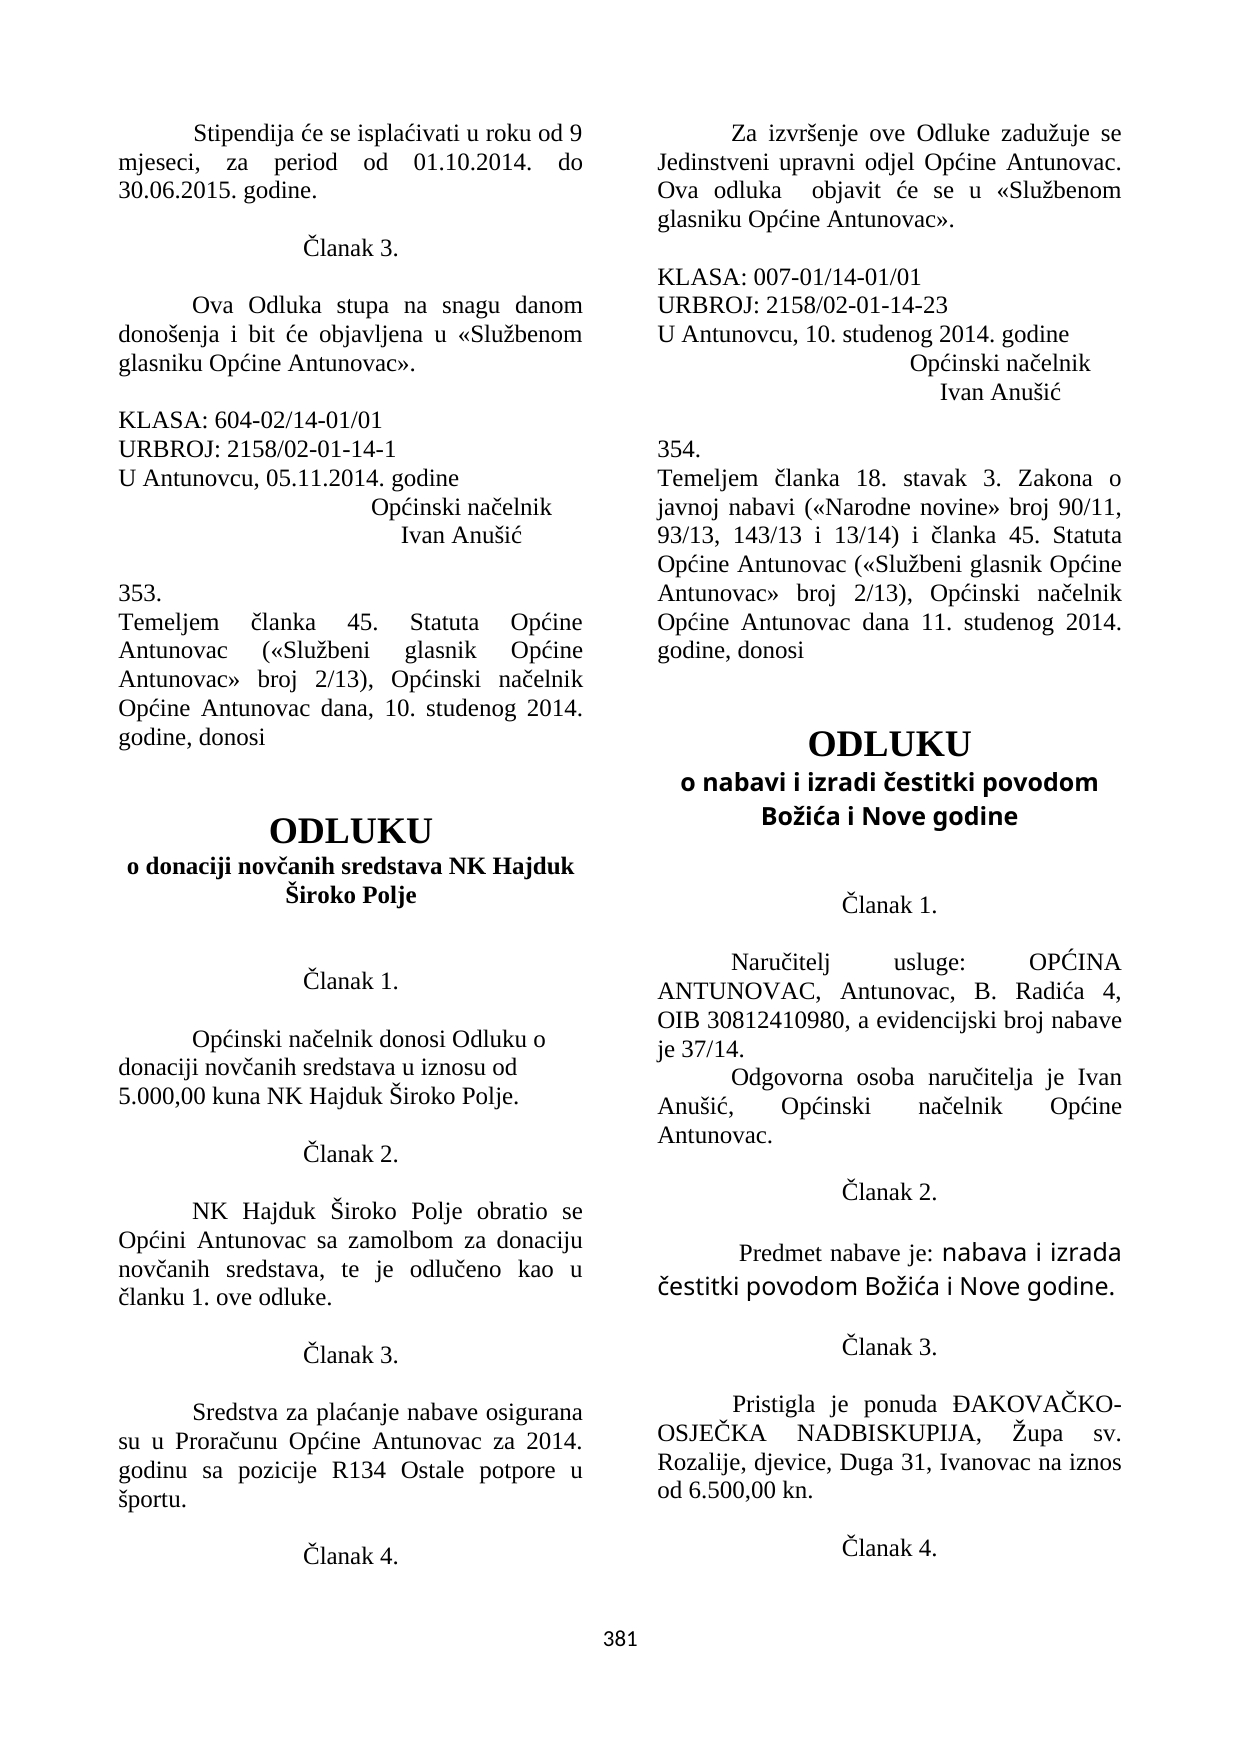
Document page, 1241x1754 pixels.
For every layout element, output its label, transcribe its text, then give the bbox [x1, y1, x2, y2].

text Članak 2. [657, 1177, 1122, 1206]
text Temeljem članka 18. stavak 3. Zakona o javnoj nabavi («Narodne novine» broj 90/11, 93/13, 143/13 i 13/14) i članka 45. Statuta Općine Antunovac («Službeni glasnik Općine Antunovac» broj 2/13), Općinski načelnik Općine Antunovac dana 11. studenog 2014. godine, donosi [657, 463, 1122, 664]
text Članak 4. [657, 1533, 1122, 1562]
text Za izvršenje ove Odluke zadužuje se Jedinstveni upravni odjel Općine Antunovac. Ova odluka objavit će se u «Službenom glasniku Općine Antunovac». [657, 118, 1122, 233]
text U Antunovcu, 05.11.2014. godine [118, 463, 583, 492]
text Ivan Anušić [339, 521, 583, 549]
text ODLUKU [657, 722, 1122, 765]
text Članak 1. [118, 966, 583, 995]
text URBROJ: 2158/02-01-14-23 [657, 291, 1122, 319]
text Članak 3. [118, 1340, 583, 1369]
text o nabavi i izradi čestitki povodom Božića i Nove godine [657, 765, 1122, 833]
text Općinski načelnik [339, 492, 583, 521]
text Članak 3. [118, 233, 583, 262]
text Stipendija će se isplaćivati u roku od 9 mjeseci, za period od 01.10.2014. do 30.06.2015. godine. [118, 118, 583, 204]
text Članak 2. [118, 1139, 583, 1167]
text Članak 3. [657, 1332, 1122, 1361]
text Temeljem članka 45. Statuta Općine Antunovac («Službeni glasnik Općine Antunovac» broj 2/13), Općinski načelnik Općine Antunovac dana, 10. studenog 2014. godine, donosi [118, 607, 583, 751]
text Naručitelj usluge: OPĆINA ANTUNOVAC, Antunovac, B. Radića 4, OIB 30812410980, a evidencijski broj nabave je 37/14. [657, 947, 1122, 1062]
text URBROJ: 2158/02-01-14-1 [118, 434, 583, 463]
text Članak 1. [657, 891, 1122, 919]
text Odgovorna osoba naručitelja je Ivan Anušić, Općinski načelnik Općine Antunovac. [657, 1062, 1122, 1149]
text Predmet nabave je: nabava i izrada čestitki povodom Božića i Nove godine. [657, 1235, 1122, 1303]
text Članak 4. [118, 1541, 583, 1570]
text U Antunovcu, 10. studenog 2014. godine [657, 319, 1122, 348]
text KLASA: 604-02/14-01/01 [118, 406, 583, 434]
text NK Hajduk Široko Polje obratio se Općini Antunovac sa zamolbom za donaciju novčanih sredstava, te je odlučeno kao u članku 1. ove odluke. [118, 1196, 583, 1311]
text KLASA: 007-01/14-01/01 [657, 262, 1122, 291]
text 354. [657, 434, 1122, 463]
text Općinski načelnik [878, 348, 1122, 377]
text Pristigla je ponuda ĐAKOVAČKO-OSJEČKA NADBISKUPIJA, Župa sv. Rozalije, djevice, Duga 31, Ivanovac na iznos od 6.500,00 kn. [657, 1389, 1122, 1504]
text ODLUKU [118, 808, 583, 851]
text 353. [118, 578, 583, 607]
text Općinski načelnik donosi Odluku o donaciji novčanih sredstava u iznosu od 5.000,00 kuna NK Hajduk Široko Polje. [118, 1024, 583, 1110]
text Ivan Anušić [878, 377, 1122, 406]
text o donaciji novčanih sredstava NK Hajduk Široko Polje [118, 851, 583, 909]
text Sredstva za plaćanje nabave osigurana su u Proračunu Općine Antunovac za 2014. godinu sa pozicije R134 Ostale potpore u športu. [118, 1397, 583, 1512]
text Ova Odluka stupa na snagu danom donošenja i bit će objavljena u «Službenom glasniku Općine Antunovac». [118, 291, 583, 377]
